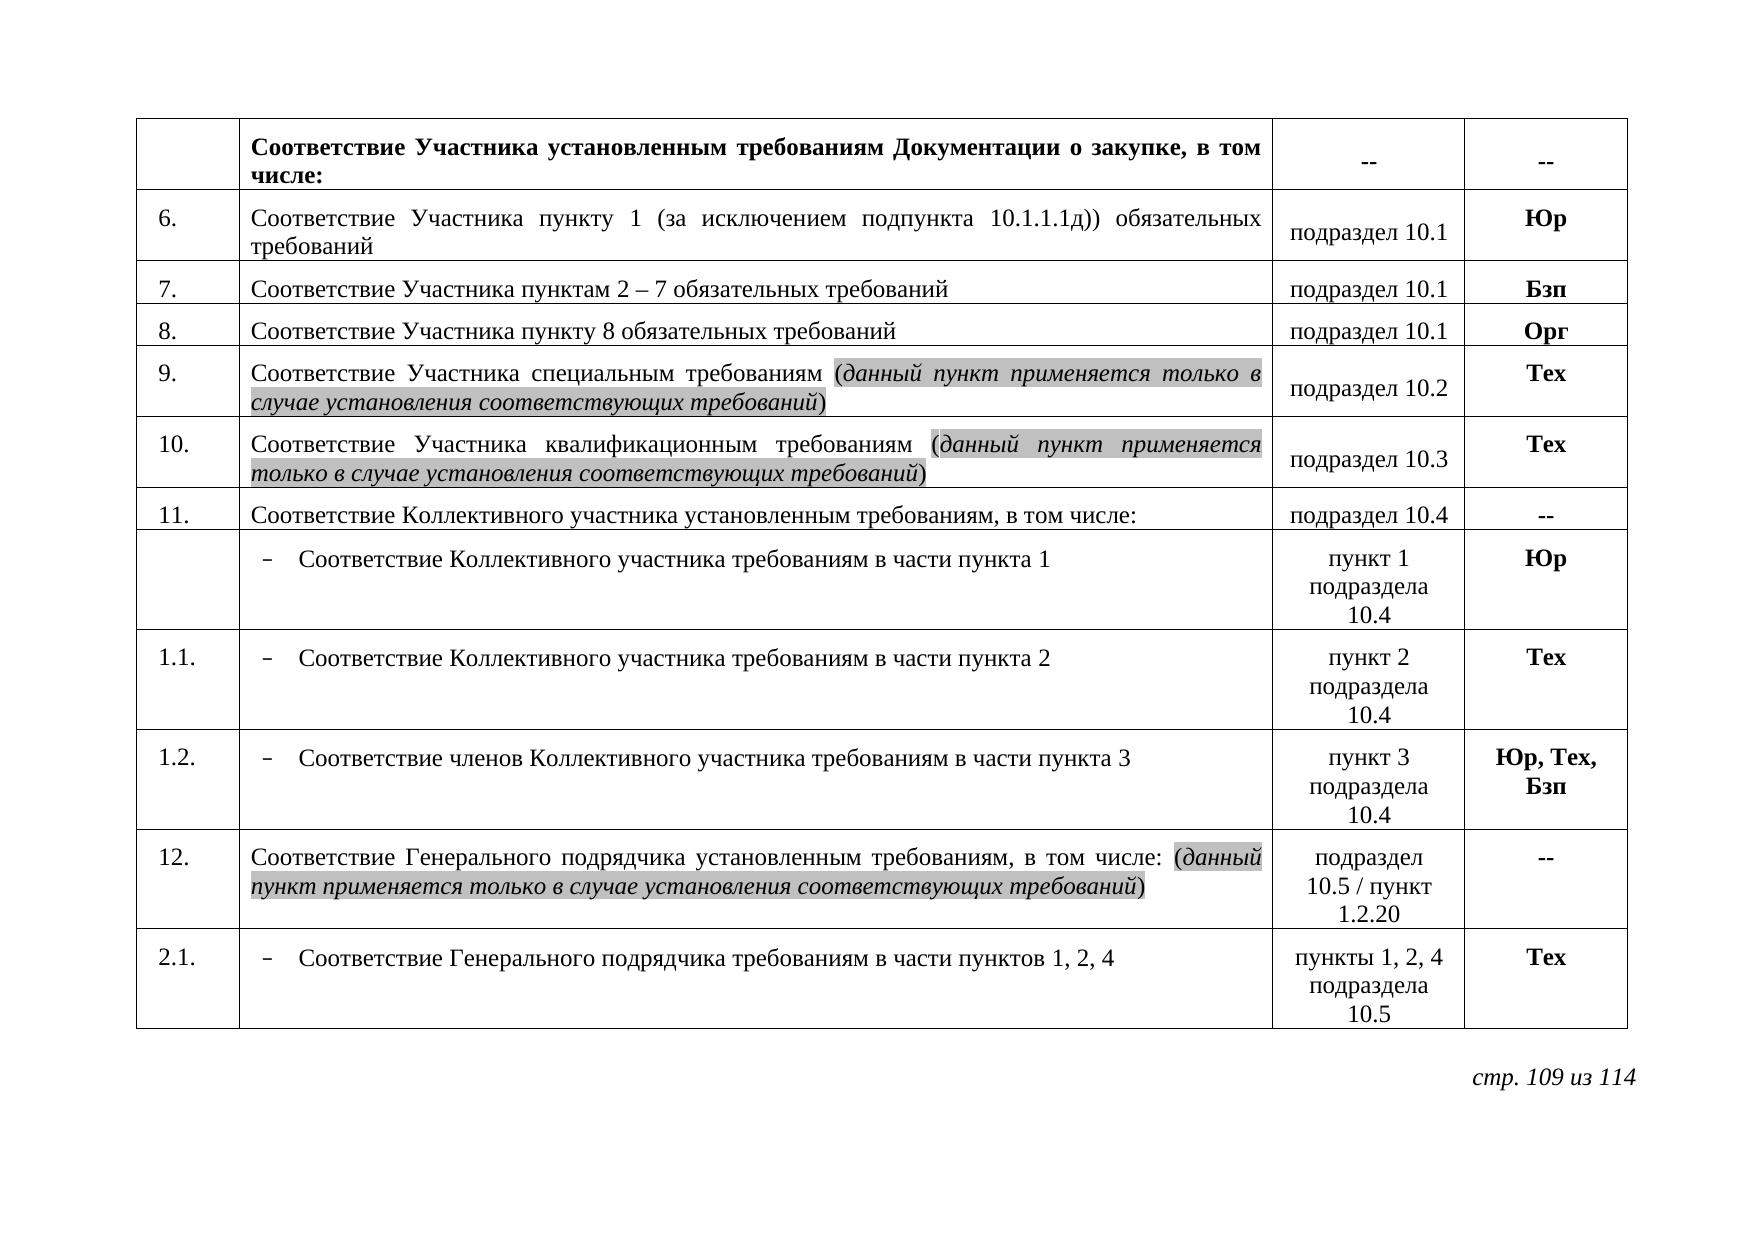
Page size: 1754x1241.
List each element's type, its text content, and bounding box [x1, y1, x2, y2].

table_cell Юр [1465, 190, 1627, 260]
table_cell подраздел 10.1 [1273, 261, 1464, 302]
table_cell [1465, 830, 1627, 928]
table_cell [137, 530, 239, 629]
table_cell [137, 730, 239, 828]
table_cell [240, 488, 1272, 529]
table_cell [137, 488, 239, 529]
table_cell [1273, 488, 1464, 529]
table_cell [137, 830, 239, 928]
table_cell Соответствие Участника установленным требованиям Документации о закупке, в том числе: [240, 119, 1272, 189]
table_cell [137, 304, 239, 345]
table_cell [137, 119, 239, 189]
table_cell Соответствие Участника специальным требованиям (данный пункт применяется только в случае установления соответствующих требований) [240, 346, 1272, 416]
table_cell [137, 261, 239, 302]
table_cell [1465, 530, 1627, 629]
table_cell Соответствие Участника квалификационным требованиям (данный пункт применяется только в случае установления соответствующих требований) [240, 417, 1272, 487]
table_cell Тех [1465, 346, 1627, 416]
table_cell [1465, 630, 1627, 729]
table_cell Соответствие Участника пунктам 2 – 7 обязательных требований [240, 261, 1272, 302]
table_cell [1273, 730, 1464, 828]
table_cell подраздел 10.1 [1273, 304, 1464, 345]
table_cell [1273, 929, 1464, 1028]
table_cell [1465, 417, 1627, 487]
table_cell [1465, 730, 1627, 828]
table_cell Орг [1465, 304, 1627, 345]
table_cell Бзп [1465, 261, 1627, 302]
table_cell Соответствие Участника пункту 1 (за исключением подпункта д)) обязательных требований [240, 190, 1272, 260]
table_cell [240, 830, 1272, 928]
table_cell [137, 417, 239, 487]
table_cell Соответствие Участника пункту 8 обязательных требований [240, 304, 1272, 345]
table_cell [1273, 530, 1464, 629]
table_cell [137, 346, 239, 416]
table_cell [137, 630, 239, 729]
table_cell [137, 190, 239, 260]
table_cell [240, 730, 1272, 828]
table_cell -- [1273, 119, 1464, 189]
table_cell подраздел 10.2 [1273, 346, 1464, 416]
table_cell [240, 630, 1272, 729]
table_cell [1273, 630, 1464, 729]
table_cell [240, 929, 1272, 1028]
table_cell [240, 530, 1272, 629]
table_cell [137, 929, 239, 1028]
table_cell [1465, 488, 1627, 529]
table_cell -- [1465, 119, 1627, 189]
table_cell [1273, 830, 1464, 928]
table_cell подраздел 10.1 [1273, 190, 1464, 260]
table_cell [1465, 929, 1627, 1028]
table_cell подраздел 10.3 [1273, 417, 1464, 487]
